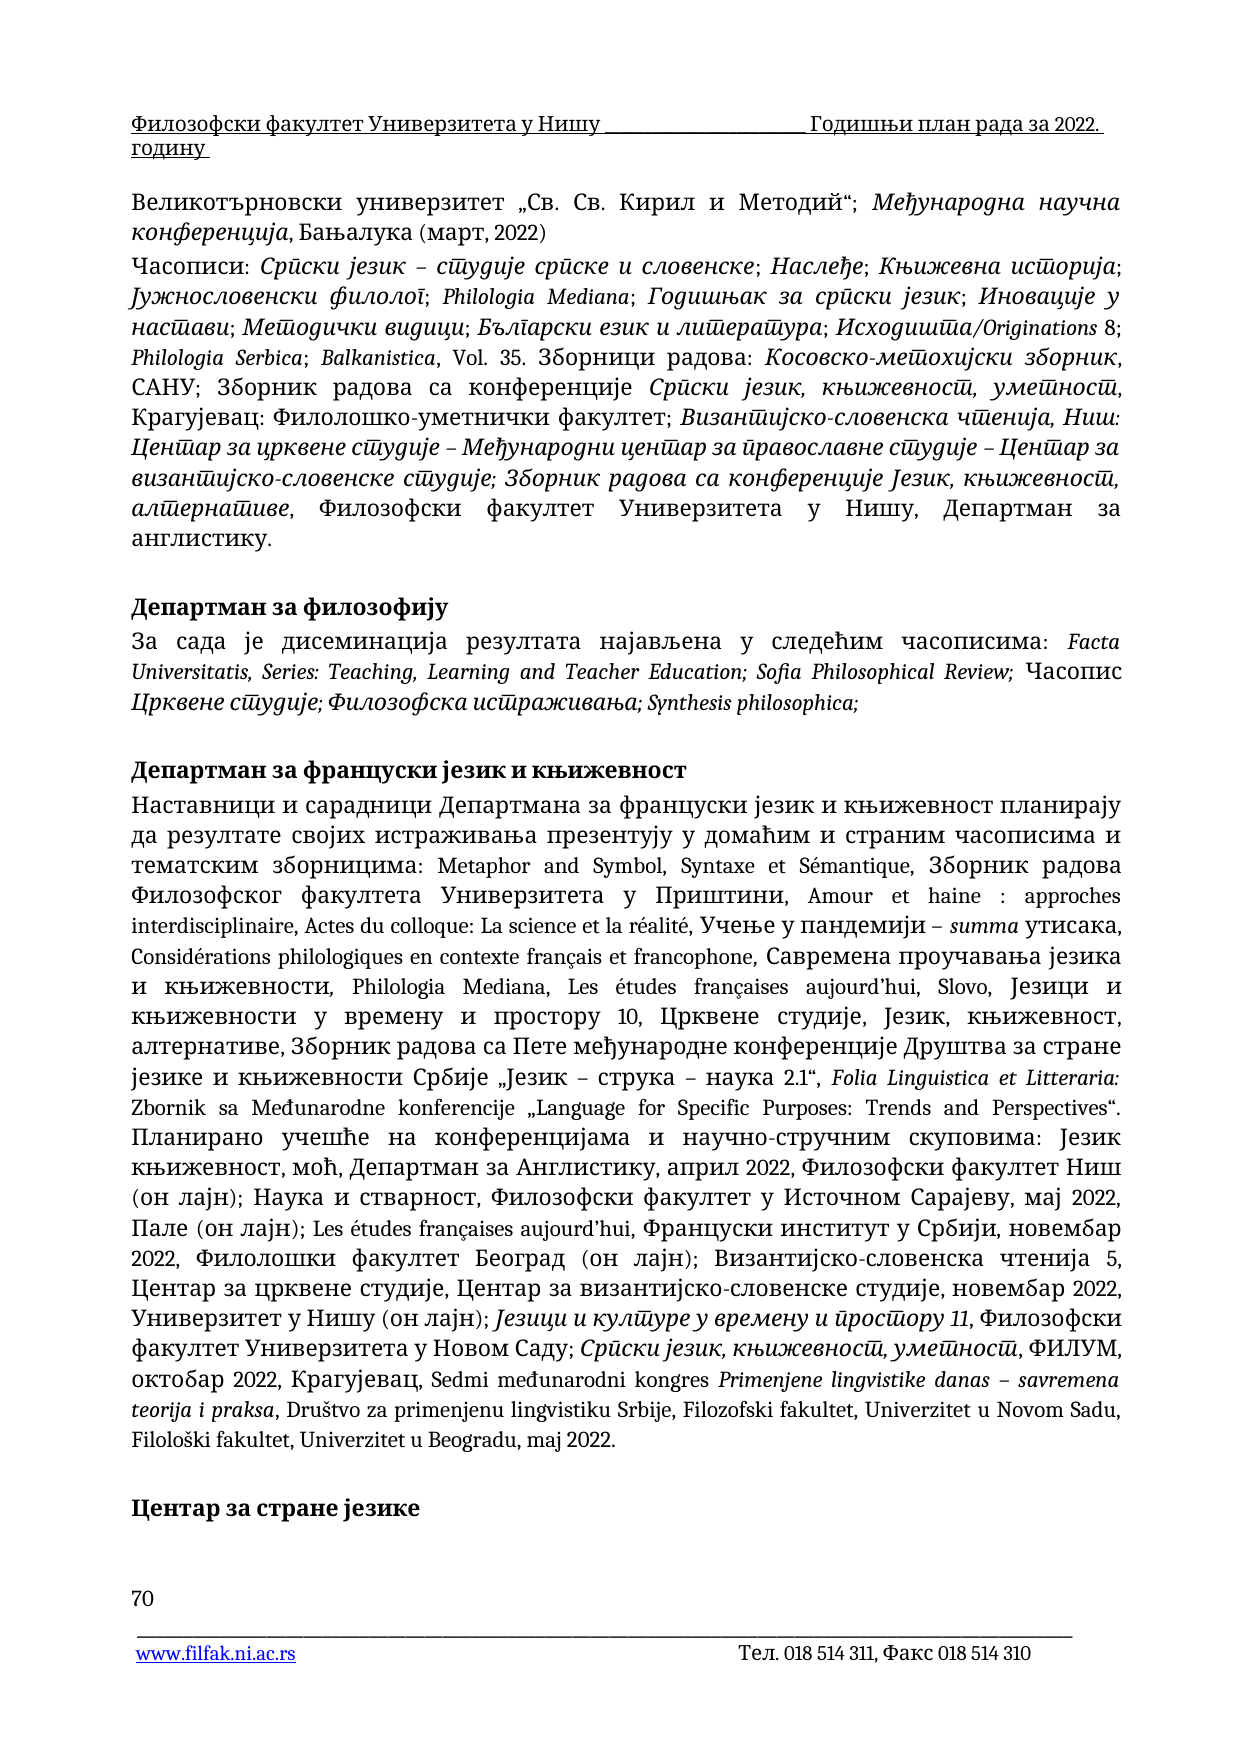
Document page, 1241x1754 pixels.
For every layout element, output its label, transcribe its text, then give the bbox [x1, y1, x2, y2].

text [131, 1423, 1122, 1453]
text Департман за филозофију [131, 594, 1122, 621]
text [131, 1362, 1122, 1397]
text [131, 189, 1122, 246]
text Часописи: Српски језик – студије српске и словенске; Наслеђе; Књижевна историја; Јужнословенски филолог; Philologia Mediana; Годишњак за српски језик; Иновације у настави; Методички видици; Български език и литература; Исходишта/Originations 8; Philologia Serbica; Balkanistica, Vol. 35. Зборници радова: Косовско-метохијски зборник, САНУ; Зборник радова са конференције Српски језик, књижевност, уметност, Крагујевац: Филолошко-уметнички факултет; Византијско-словенска чтенија, Ниш: Центар за црквене студије – Међународни центар за православне студије – Центар за византијско-словенске студије; Зборник радова са конференције Језик, књижевност, алтернативе, Филозофски факултет Универзитета у Нишу, Департман за англистику. [131, 254, 1122, 552]
text За сада је дисеминација резултата најављена у следећим часописима: Facta Universitatis, Series: Teaching, Learning and Teacher Education; Sofia Philosophical Review; Часопис Црквене студије; Филозофска истраживања; Synthesis philosophica; [131, 629, 1122, 716]
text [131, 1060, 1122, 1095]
text Департман за француски језик и књижевност [131, 758, 1122, 784]
text Центар за стране језике [131, 1496, 1122, 1522]
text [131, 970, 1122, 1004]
